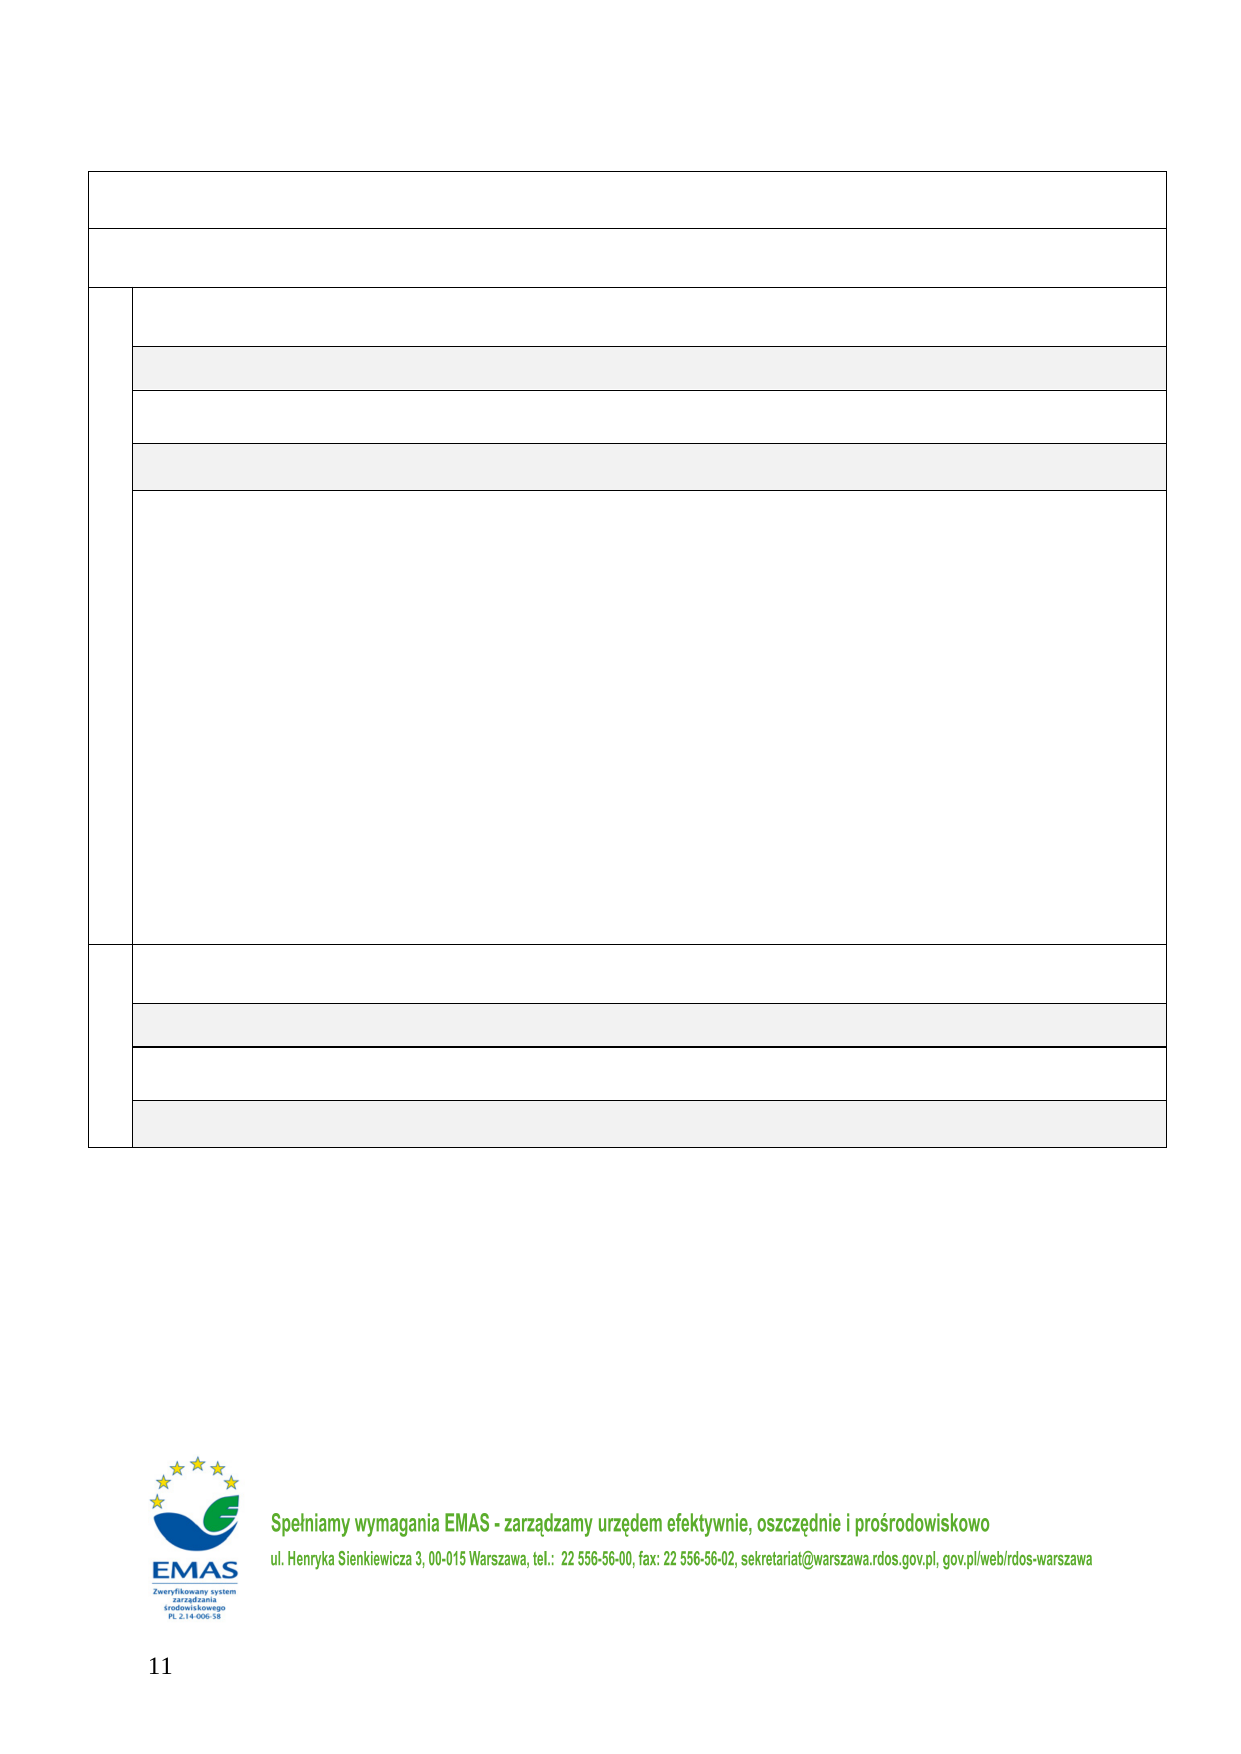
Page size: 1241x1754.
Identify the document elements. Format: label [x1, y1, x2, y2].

table_cell [133, 491, 1166, 943]
table_cell [89, 945, 132, 1147]
table_cell [133, 1004, 1166, 1046]
table_cell [133, 391, 1166, 443]
table_cell [89, 288, 132, 943]
table_cell [133, 945, 1166, 1003]
table_cell [89, 229, 1166, 287]
table_cell [133, 444, 1166, 490]
table_cell [133, 347, 1166, 389]
table_cell [133, 1048, 1166, 1100]
table_header [89, 172, 1166, 228]
table_cell [133, 288, 1166, 346]
table_cell [133, 1101, 1166, 1147]
picture [147, 1453, 1093, 1623]
